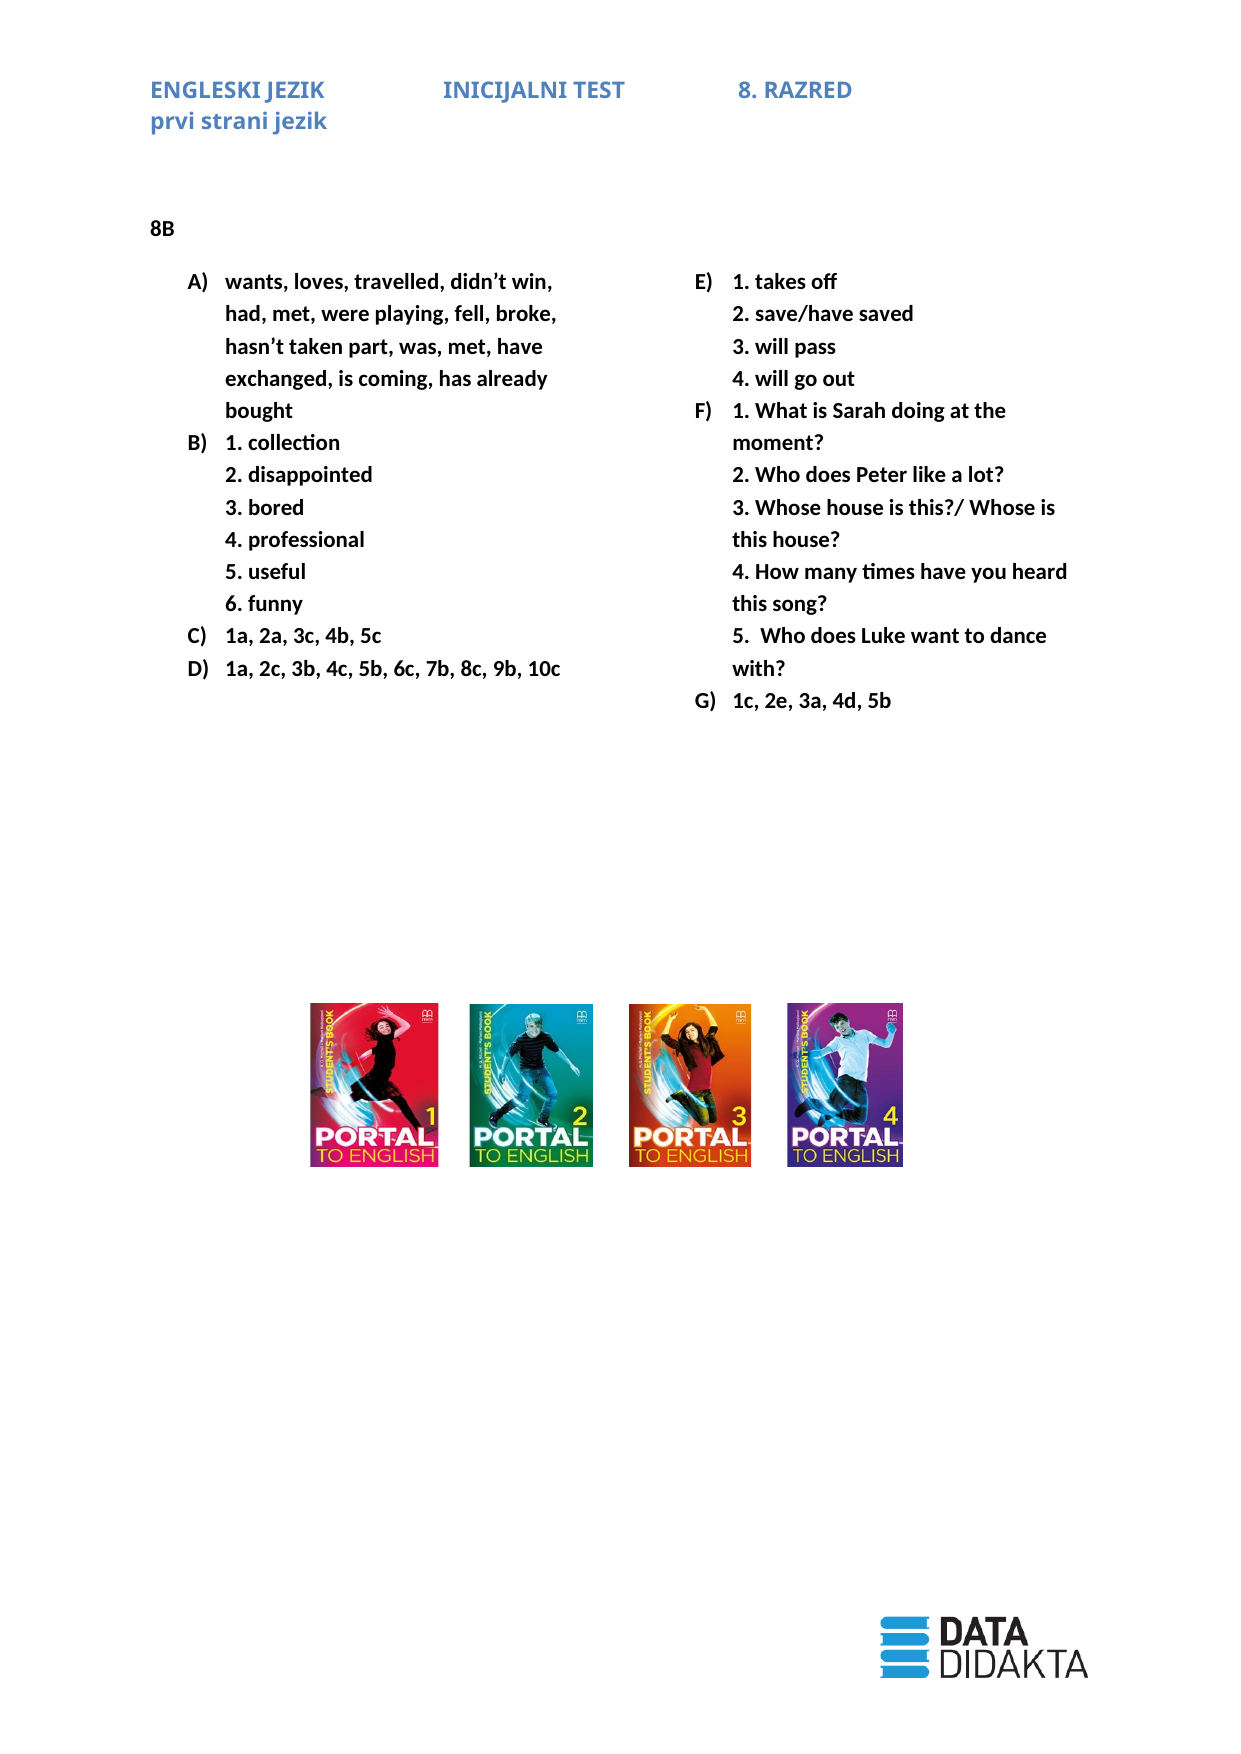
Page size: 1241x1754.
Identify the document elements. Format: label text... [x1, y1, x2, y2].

list 5. useful [225, 557, 583, 585]
list 1c, 2e, 3a, 4d, 5b [694, 686, 1090, 714]
list 1. What is Sarah doing at the moment? [694, 396, 1090, 456]
list 3. will pass [732, 332, 1090, 360]
list 1. takes off [694, 267, 1090, 295]
list 4. How many times have you heard this song? [732, 557, 1090, 617]
list 3. bored [225, 493, 583, 521]
list 3. Whose house is this?/ Whose is this house? [732, 493, 1090, 553]
list 1a, 2c, 3b, 4c, 5b, 6c, 7b, 8c, 9b, 10c [187, 654, 583, 682]
picture [577, 1011, 587, 1024]
list 2. Who does Peter like a lot? [732, 461, 1090, 488]
list 6. funny [225, 589, 583, 617]
list 1. collection [187, 428, 583, 456]
picture [469, 1004, 593, 1167]
list 5. Who does Luke want to dance with? [732, 621, 1090, 682]
list wants, loves, travelled, didn’t win, had, met, were playing, fell, broke, hasn’t taken part, was, met, have exchanged, is coming, has already bought [187, 267, 583, 424]
picture [310, 1003, 439, 1167]
list 1a, 2a, 3c, 4b, 5c [187, 621, 583, 649]
picture [787, 1003, 903, 1167]
list 2. save/have saved [732, 299, 1090, 328]
list 8B [150, 214, 1090, 242]
list 4. will go out [732, 364, 1090, 392]
picture [877, 1613, 1091, 1681]
list 2. disappointed [225, 461, 583, 488]
list 4. professional [225, 525, 583, 553]
picture [629, 1004, 752, 1167]
